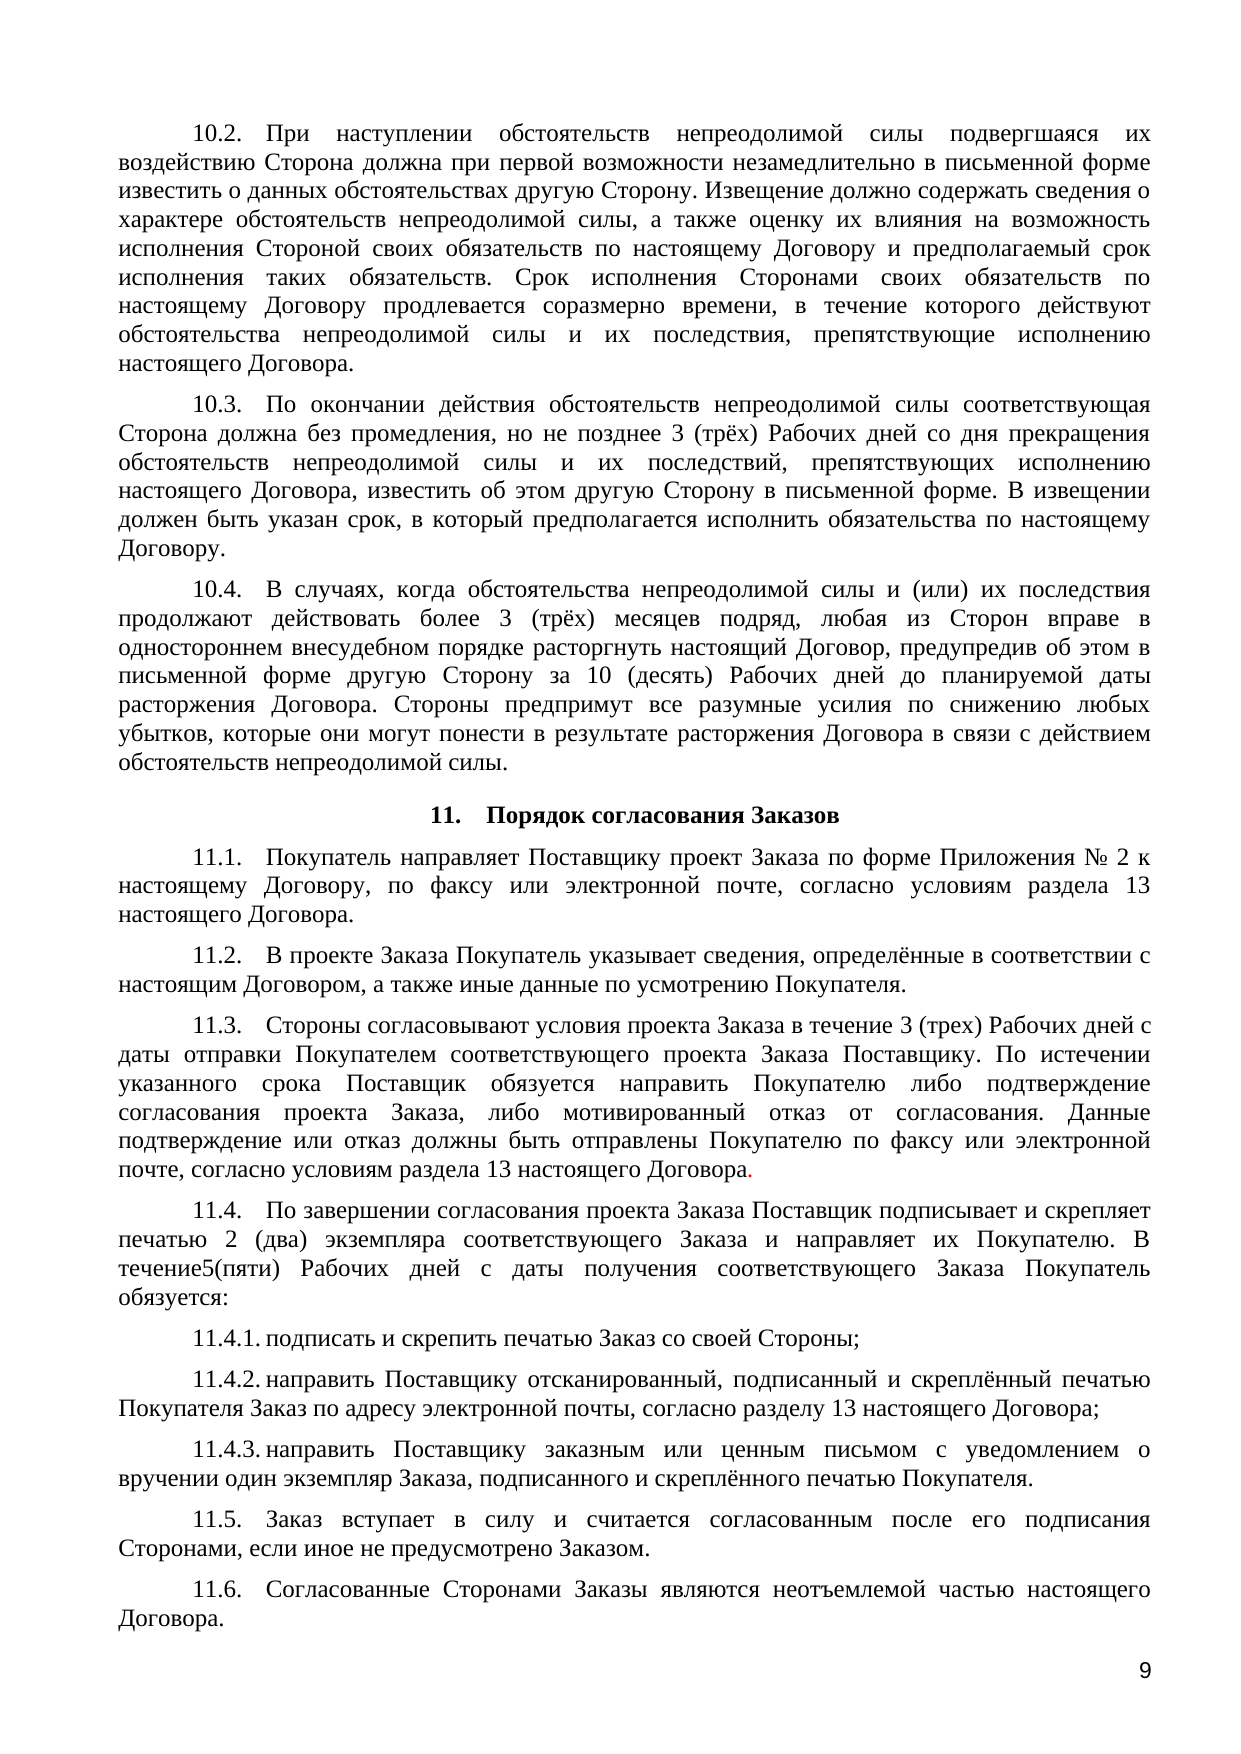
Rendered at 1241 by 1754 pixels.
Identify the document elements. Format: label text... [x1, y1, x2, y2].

list Стороны согласовывают условия проекта Заказа в течение 3 (трех) Рабочих дней с даты отправки Покупателем соответствующего проекта Заказа Поставщику. По истечении указанного срока Поставщик обязуется направить Покупателю либо подтверждение согласования проекта Заказа, либо мотивированный отказ от согласования. Данные подтверждение или отказ должны быть отправлены Покупателю по факсу или электронной почте, согласно условиям раздела 13 настоящего Договора. [118, 1011, 1152, 1183]
list Порядок согласования Заказов [118, 801, 1152, 829]
list подписать и скрепить печатью Заказ со своей Стороны; [118, 1323, 1152, 1352]
list Заказ вступает в силу и считается согласованным после его подписания Сторонами, если иное не предусмотрено Заказом. [118, 1504, 1152, 1562]
list В случаях, когда обстоятельства непреодолимой силы и (или) их последствия продолжают действовать более 3 (трёх) месяцев подряд, любая из Сторон вправе в одностороннем внесудебном порядке расторгнуть настоящий Договор, предупредив об этом в письменной форме другую Сторону за 10 (десять) Рабочих дней до планируемой даты расторжения Договора. Стороны предпримут все разумные усилия по снижению любых убытков, которые они могут понести в результате расторжения Договора в связи с действием обстоятельств непреодолимой силы. [118, 574, 1152, 776]
list направить Поставщику заказным или ценным письмом с уведомлением о вручении один экземпляр Заказа, подписанного и скреплённого печатью Покупателя. [118, 1434, 1152, 1492]
list При наступлении обстоятельств непреодолимой силы подвергшаяся их воздействию Сторона должна при первой возможности незамедлительно в письменной форме известить о данных обстоятельствах другую Сторону. Извещение должно содержать сведения о характере обстоятельств непреодолимой силы, а также оценку их влияния на возможность исполнения Стороной своих обязательств по настоящему Договору и предполагаемый срок исполнения таких обязательств. Срок исполнения Сторонами своих обязательств по настоящему Договору продлевается соразмерно времени, в течение которого действуют обстоятельства непреодолимой силы и их последствия, препятствующие исполнению настоящего Договора. [118, 118, 1152, 377]
list По окончании действия обстоятельств непреодолимой силы соответствующая Сторона должна без промедления, но не позднее 3 (трёх) Рабочих дней со дня прекращения обстоятельств непреодолимой силы и их последствий, препятствующих исполнению настоящего Договора, известить об этом другую Сторону в письменной форме. В извещении должен быть указан срок, в который предполагается исполнить обязательства по настоящему Договору. [118, 389, 1152, 562]
list Покупатель направляет Поставщику проект Заказа по форме Приложения № 2 к настоящему Договору, по факсу или электронной почте, согласно условиям раздела 13 настоящего Договора. [118, 842, 1152, 928]
list По завершении согласования проекта Заказа Поставщик подписывает и скрепляет печатью 2 (два) экземпляра соответствующего Заказа и направляет их Покупателю. В течение5(пяти) Рабочих дней с даты получения соответствующего Заказа Покупатель обязуется: [118, 1196, 1152, 1311]
list В проекте Заказа Покупатель указывает сведения, определённые в соответствии с настоящим Договором, а также иные данные по усмотрению Покупателя. [118, 941, 1152, 998]
list Согласованные Сторонами Заказы являются неотъемлемой частью настоящего Договора. [118, 1574, 1152, 1632]
list направить Поставщику отсканированный, подписанный и скреплённый печатью Покупателя Заказ по адресу электронной почты, согласно разделу 13 настоящего Договора; [118, 1364, 1152, 1422]
